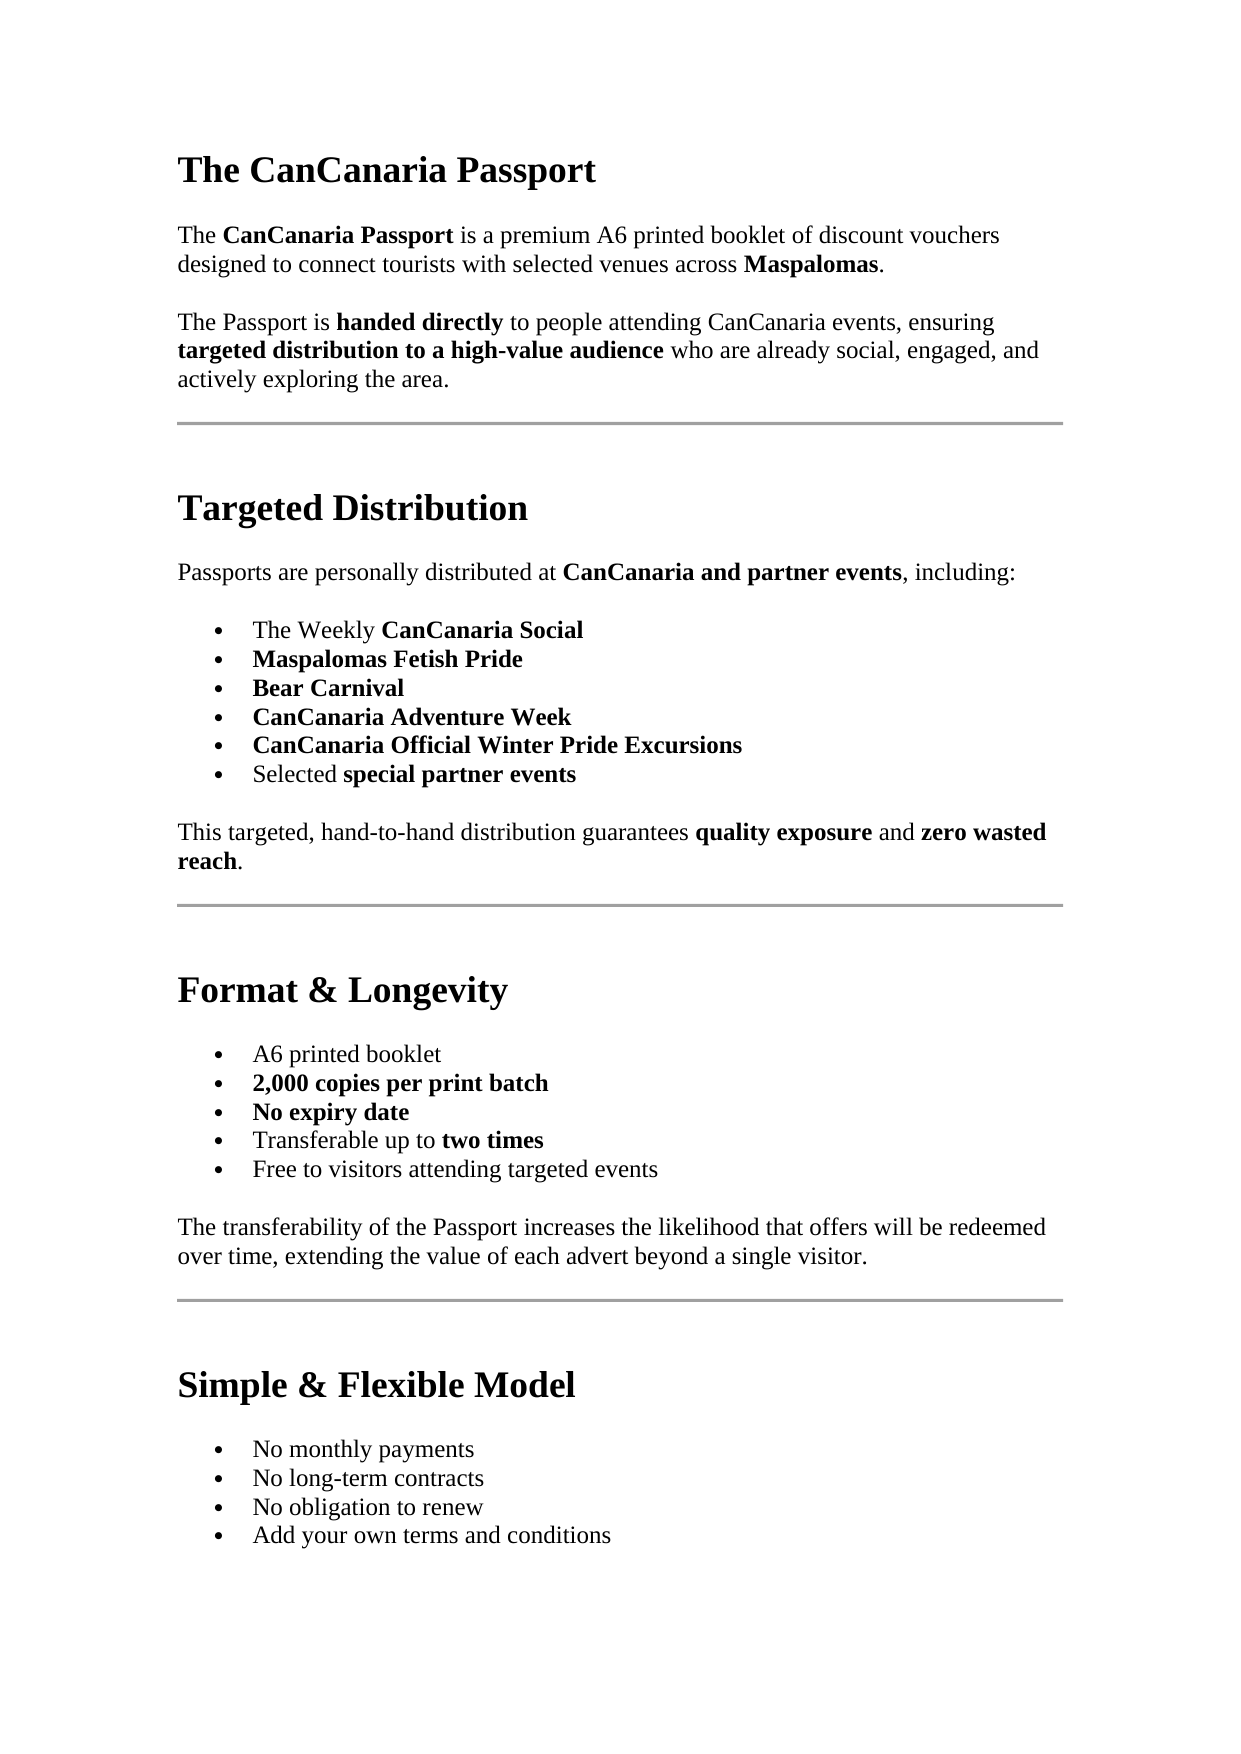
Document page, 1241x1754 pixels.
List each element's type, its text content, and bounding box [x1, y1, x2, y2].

list No expiry date [215, 1097, 1063, 1126]
list CanCanaria Adventure Week [215, 702, 1063, 730]
list Bear Carnival [215, 673, 1063, 702]
text Passports are personally distributed at CanCanaria and partner events, including: [177, 557, 1063, 586]
list No obligation to renew [215, 1492, 1063, 1521]
text The transferability of the Passport increases the likelihood that offers will be redeemed over time, extending the value of each advert beyond a single visitor. [177, 1212, 1063, 1270]
text The CanCanaria Passport is a premium A6 printed booklet of discount vouchers designed to connect tourists with selected venues across Maspalomas. [177, 220, 1063, 277]
text Simple & Flexible Model [177, 1362, 1063, 1405]
list Add your own terms and conditions [215, 1521, 1063, 1549]
list Selected special partner events [215, 759, 1063, 788]
list A6 printed booklet [215, 1039, 1063, 1068]
list No monthly payments [215, 1434, 1063, 1463]
list 2,000 copies per print batch [215, 1068, 1063, 1097]
list No long-term contracts [215, 1463, 1063, 1492]
text The CanCanaria Passport [177, 148, 1063, 191]
list Free to visitors attending targeted events [215, 1154, 1063, 1183]
text Targeted Distribution [177, 485, 1063, 528]
text The Passport is handed directly to people attending CanCanaria events, ensuring targeted distribution to a high-value audience who are already social, engaged, and actively exploring the area. [177, 307, 1063, 393]
list Transferable up to two times [215, 1126, 1063, 1154]
list Maspalomas Fetish Pride [215, 644, 1063, 673]
text This targeted, hand-to-hand distribution guarantees quality exposure and zero wasted reach. [177, 817, 1063, 874]
list CanCanaria Official Winter Pride Excursions [215, 730, 1063, 759]
list The Weekly CanCanaria Social [215, 615, 1063, 644]
text Format & Longevity [177, 967, 1063, 1010]
